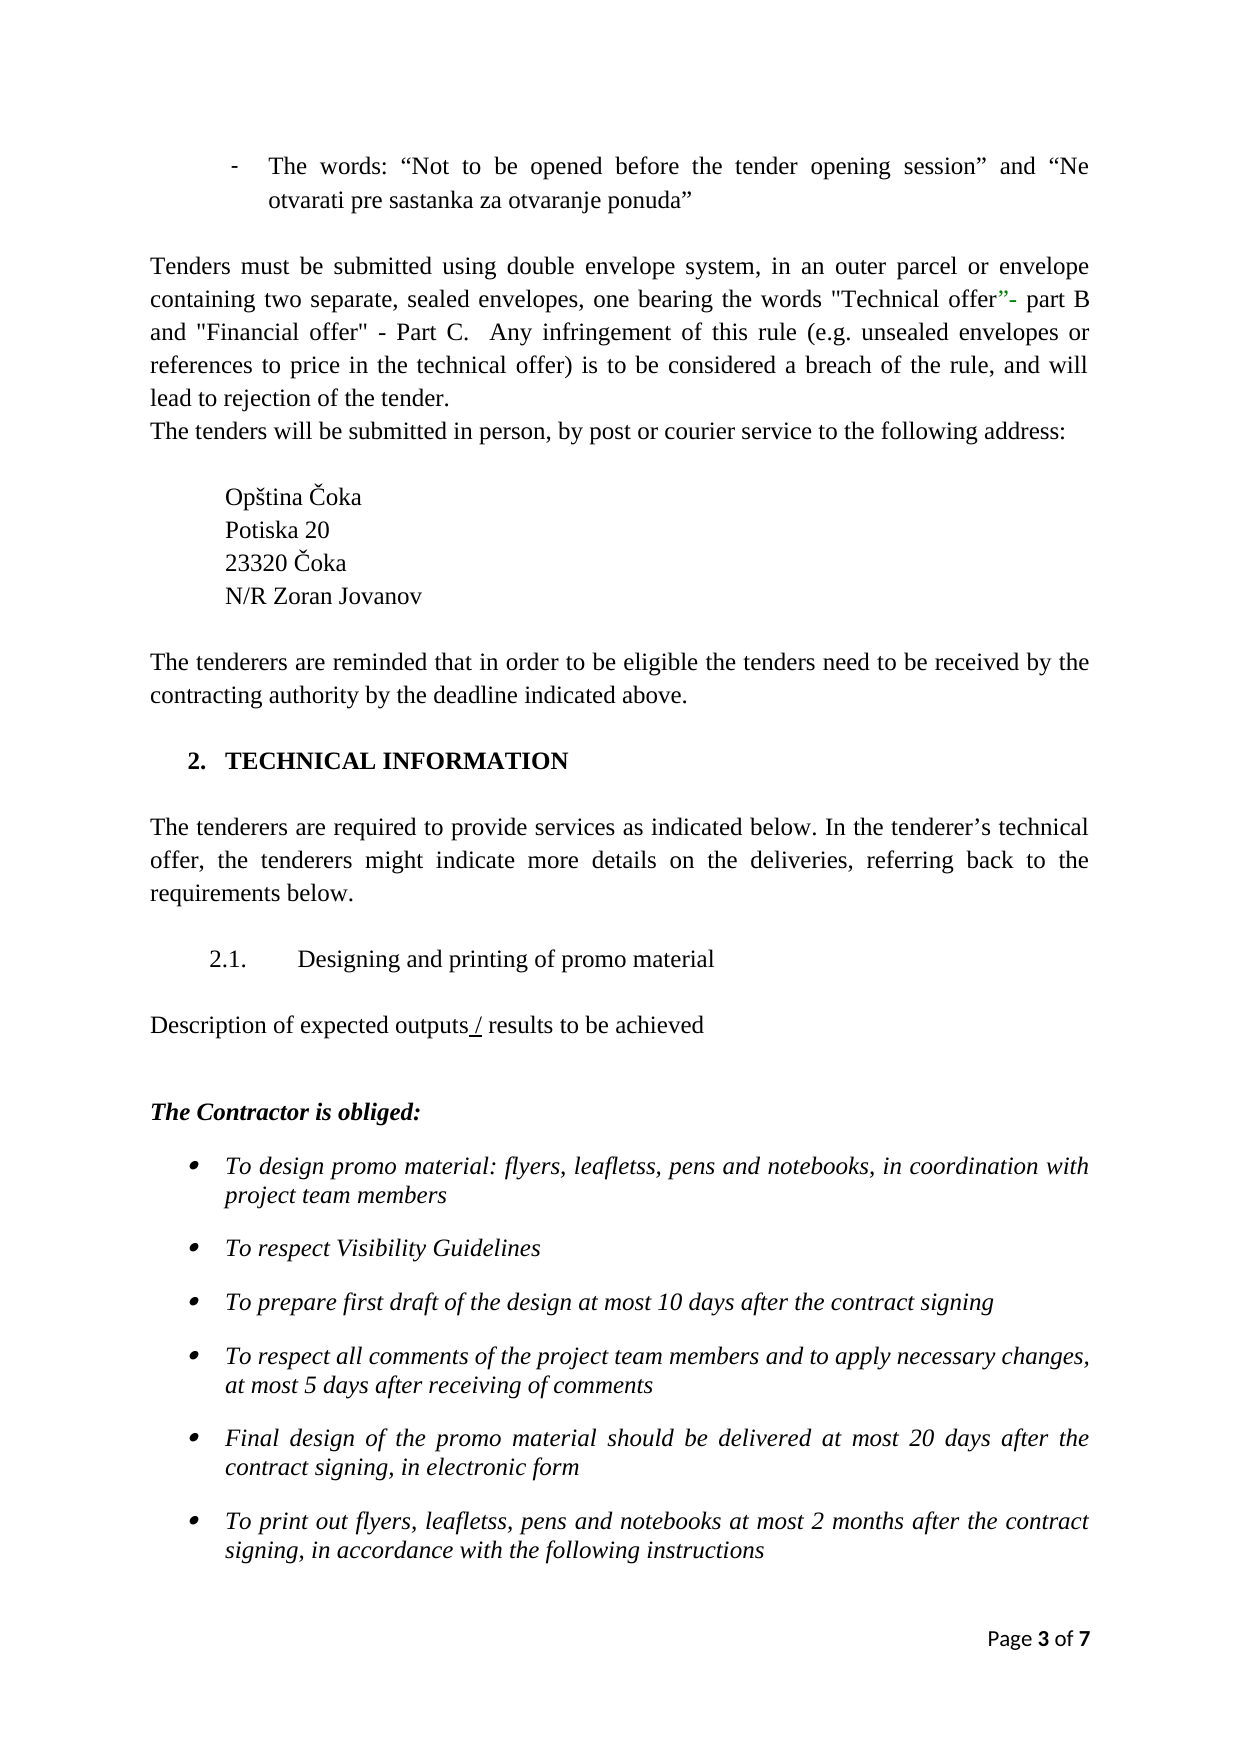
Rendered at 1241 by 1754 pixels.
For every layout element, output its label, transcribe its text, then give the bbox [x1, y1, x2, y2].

text Tenders must be submitted using double envelope system, in an outer parcel or envelope containing two separate, sealed envelopes, one bearing the words "Technical offer”- part B and "Financial offer" - Part C. Any infringement of this rule (e.g. unsealed envelopes or references to price in the technical offer) is to be considered a breach of the rule, and will lead to rejection of the tender. [150, 251, 1090, 412]
text The tenderers are reminded that in order to be eligible the tenders need to be received by the contracting authority by the deadline indicated above. [150, 647, 1090, 709]
text Description of expected outputs / results to be achieved [150, 1010, 1090, 1039]
text The tenders will be submitted in person, by post or courier service to the following address: [150, 416, 1090, 445]
list Designing and printing of promo material [209, 944, 1090, 973]
text The tenderers are required to provide services as indicated below. In the tenderer’s technical offer, the tenderers might indicate more details on the deliveries, referring back to the requirements below. [150, 812, 1090, 907]
list To print out flyers, leafletss, pens and notebooks at most 2 months after the contract signing, in accordance with the following instructions [187, 1506, 1090, 1563]
text The Contractor is obliged: [150, 1097, 1090, 1126]
text Potiska 20 [225, 515, 1090, 544]
text 23320 Čoka [225, 548, 1090, 577]
text Opština Čoka [225, 482, 1090, 511]
list To prepare first draft of the design at most 10 days after the contract signing [187, 1287, 1090, 1316]
list To design promo material: flyers, leafletss, pens and notebooks, in coordination with project team members [187, 1151, 1090, 1208]
list The words: “Not to be opened before the tender opening session” and “Ne otvarati pre sastanka za otvaranje ponuda” [231, 150, 1090, 213]
list To respect Visibility Guidelines [187, 1233, 1090, 1262]
text N/R Zoran Jovanov [225, 581, 1090, 610]
list TECHNICAL INFORMATION [187, 746, 1090, 775]
list To respect all comments of the project team members and to apply necessary changes, at most 5 days after receiving of comments [187, 1341, 1090, 1398]
list Final design of the promo material should be delivered at most 20 days after the contract signing, in electronic form [187, 1423, 1090, 1481]
